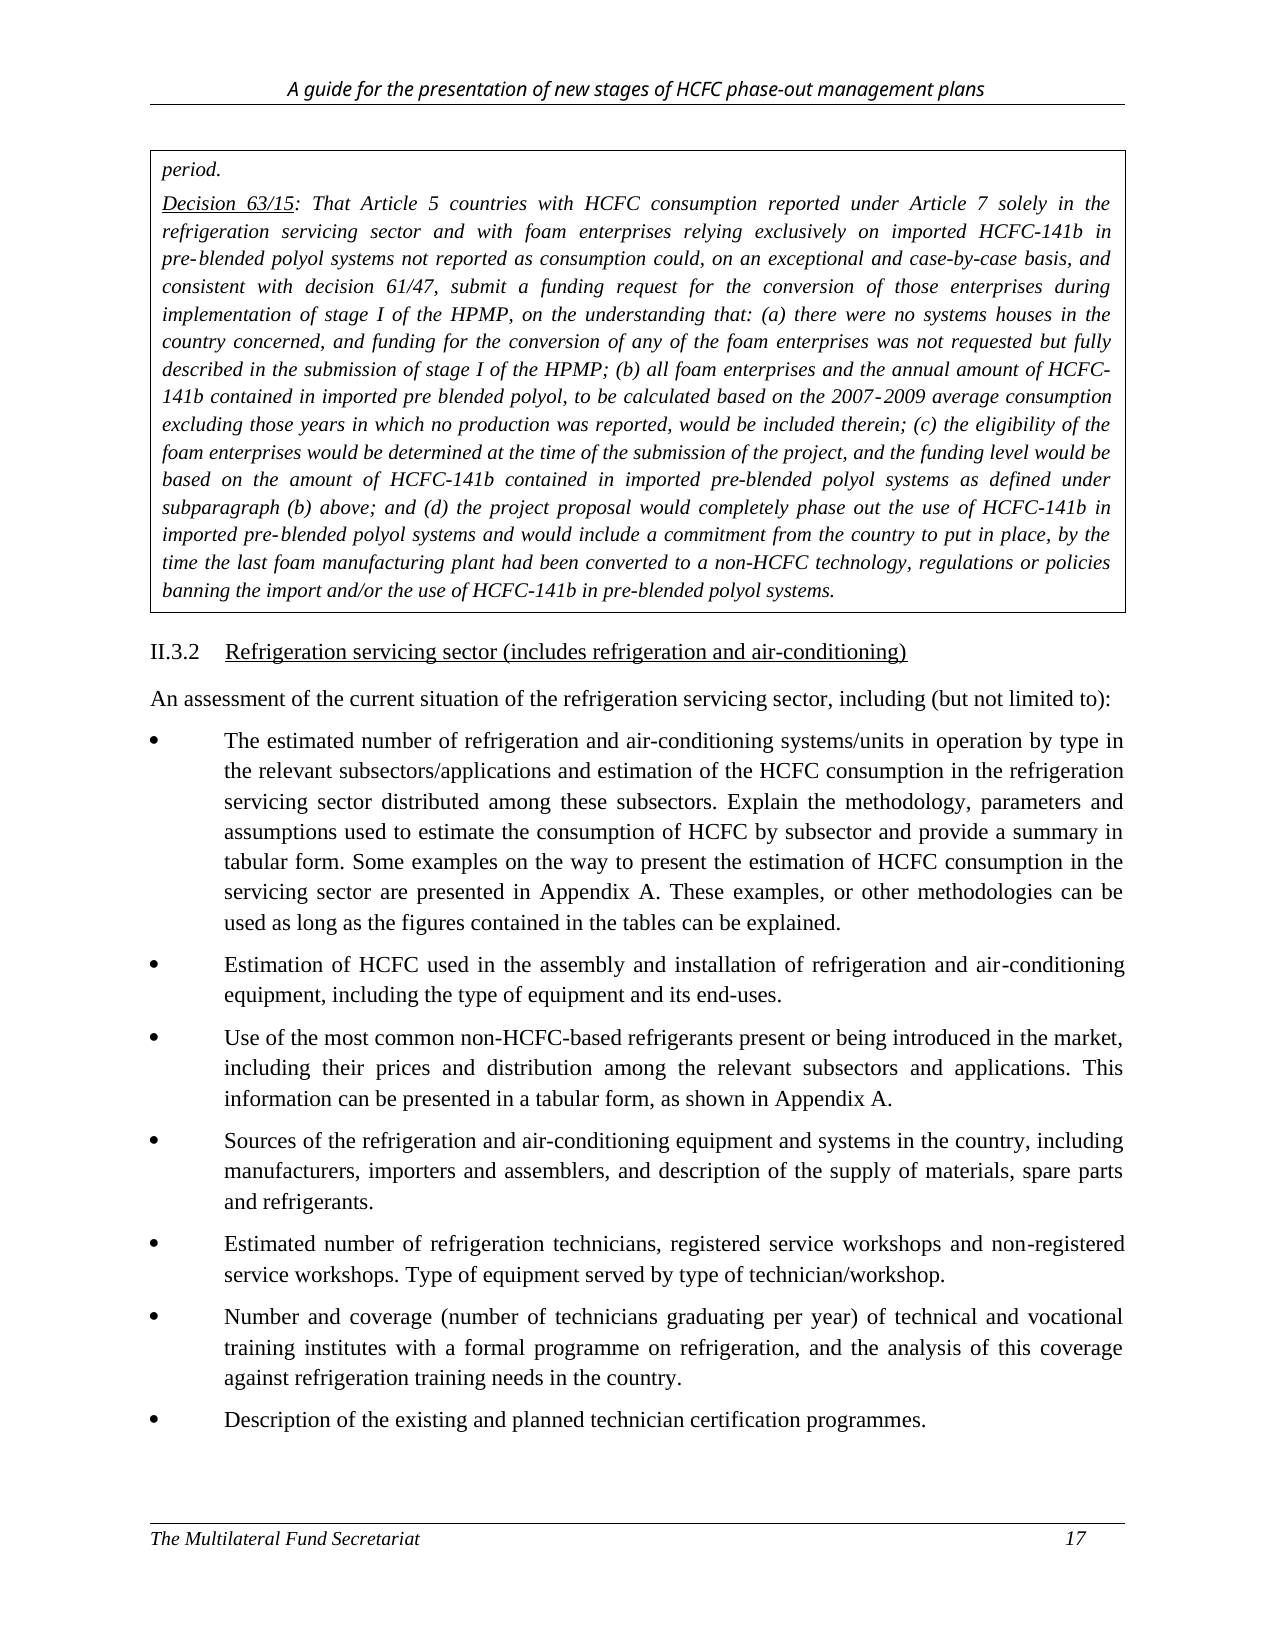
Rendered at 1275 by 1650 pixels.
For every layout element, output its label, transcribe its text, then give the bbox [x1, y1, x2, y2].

list Estimation of HCFC used in the assembly and installation of refrigeration and air-conditioning equipment, including the type of equipment and its end-uses. [150, 951, 1125, 1008]
text An assessment of the current situation of the refrigeration servicing sector, including (but not limited to): [150, 685, 1125, 711]
list Sources of the refrigeration and air-conditioning equipment and systems in the country, including manufacturers, importers and assemblers, and description of the supply of materials, spare parts and refrigerants. [150, 1127, 1125, 1214]
list Estimated number of refrigeration technicians, registered service workshops and non-registered service workshops. Type of equipment served by type of technician/workshop. [150, 1231, 1125, 1287]
text II.3.2 Refrigeration servicing sector (includes refrigeration and air-conditioning) [150, 638, 1125, 664]
list The estimated number of refrigeration and air-conditioning systems/units in operation by type in the relevant subsectors/applications and estimation of the HCFC consumption in the refrigeration servicing sector distributed among these subsectors. Explain the methodology, parameters and assumptions used to estimate the consumption of HCFC by subsector and provide a summary in tabular form. Some examples on the way to present the estimation of HCFC consumption in the servicing sector are presented in Appendix A. These examples, or other methodologies can be used as long as the figures contained in the tables can be explained. [150, 727, 1125, 935]
list Use of the most common non-HCFC-based refrigerants present or being introduced in the market, including their prices and distribution among the relevant subsectors and applications. This information can be presented in a tabular form, as shown in Appendix A. [150, 1024, 1125, 1111]
list Number and coverage (number of technicians graduating per year) of technical and vocational training institutes with a formal programme on refrigeration, and the analysis of this coverage against refrigeration training needs in the country. [150, 1303, 1125, 1390]
list Description of the existing and planned technician certification programmes. [150, 1407, 1125, 1433]
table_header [151, 151, 1125, 612]
